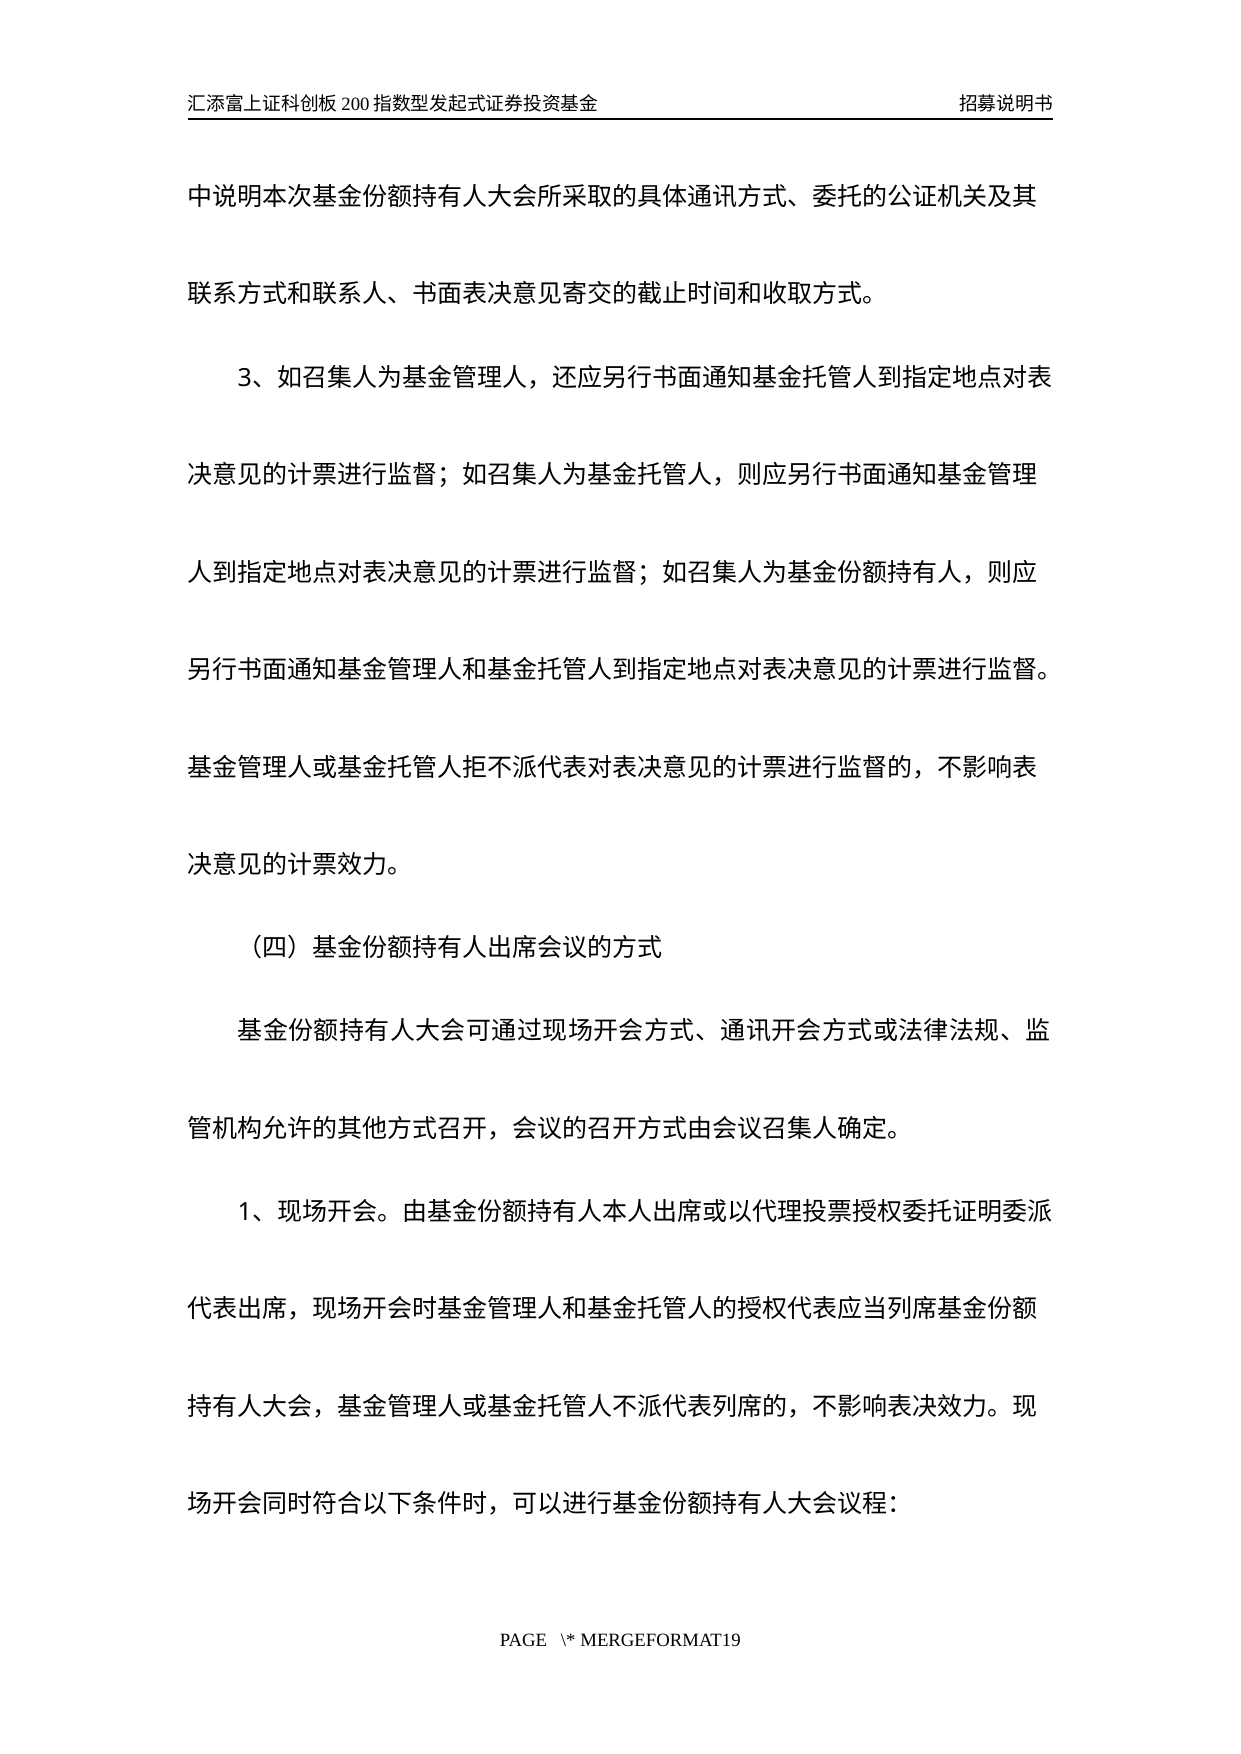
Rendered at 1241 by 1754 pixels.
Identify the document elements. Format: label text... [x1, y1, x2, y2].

text 1、现场开会。由基金份额持有人本人出席或以代理投票授权委托证明委派代表出席，现场开会时基金管理人和基金托管人的授权代表应当列席基金份额持有人大会，基金管理人或基金托管人不派代表列席的，不影响表决效力。现场开会同时符合以下条件时，可以进行基金份额持有人大会议程： [187, 1177, 1053, 1534]
text （四）基金份额持有人出席会议的方式 [187, 913, 1053, 978]
text 3、如召集人为基金管理人，还应另行书面通知基金托管人到指定地点对表决意见的计票进行监督；如召集人为基金托管人，则应另行书面通知基金管理人到指定地点对表决意见的计票进行监督；如召集人为基金份额持有人，则应另行书面通知基金管理人和基金托管人到指定地点对表决意见的计票进行监督。基金管理人或基金托管人拒不派代表对表决意见的计票进行监督的，不影响表决意见的计票效力。 [187, 343, 1053, 895]
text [187, 162, 1053, 324]
text 基金份额持有人大会可通过现场开会方式、通讯开会方式或法律法规、监管机构允许的其他方式召开，会议的召开方式由会议召集人确定。 [187, 996, 1053, 1159]
